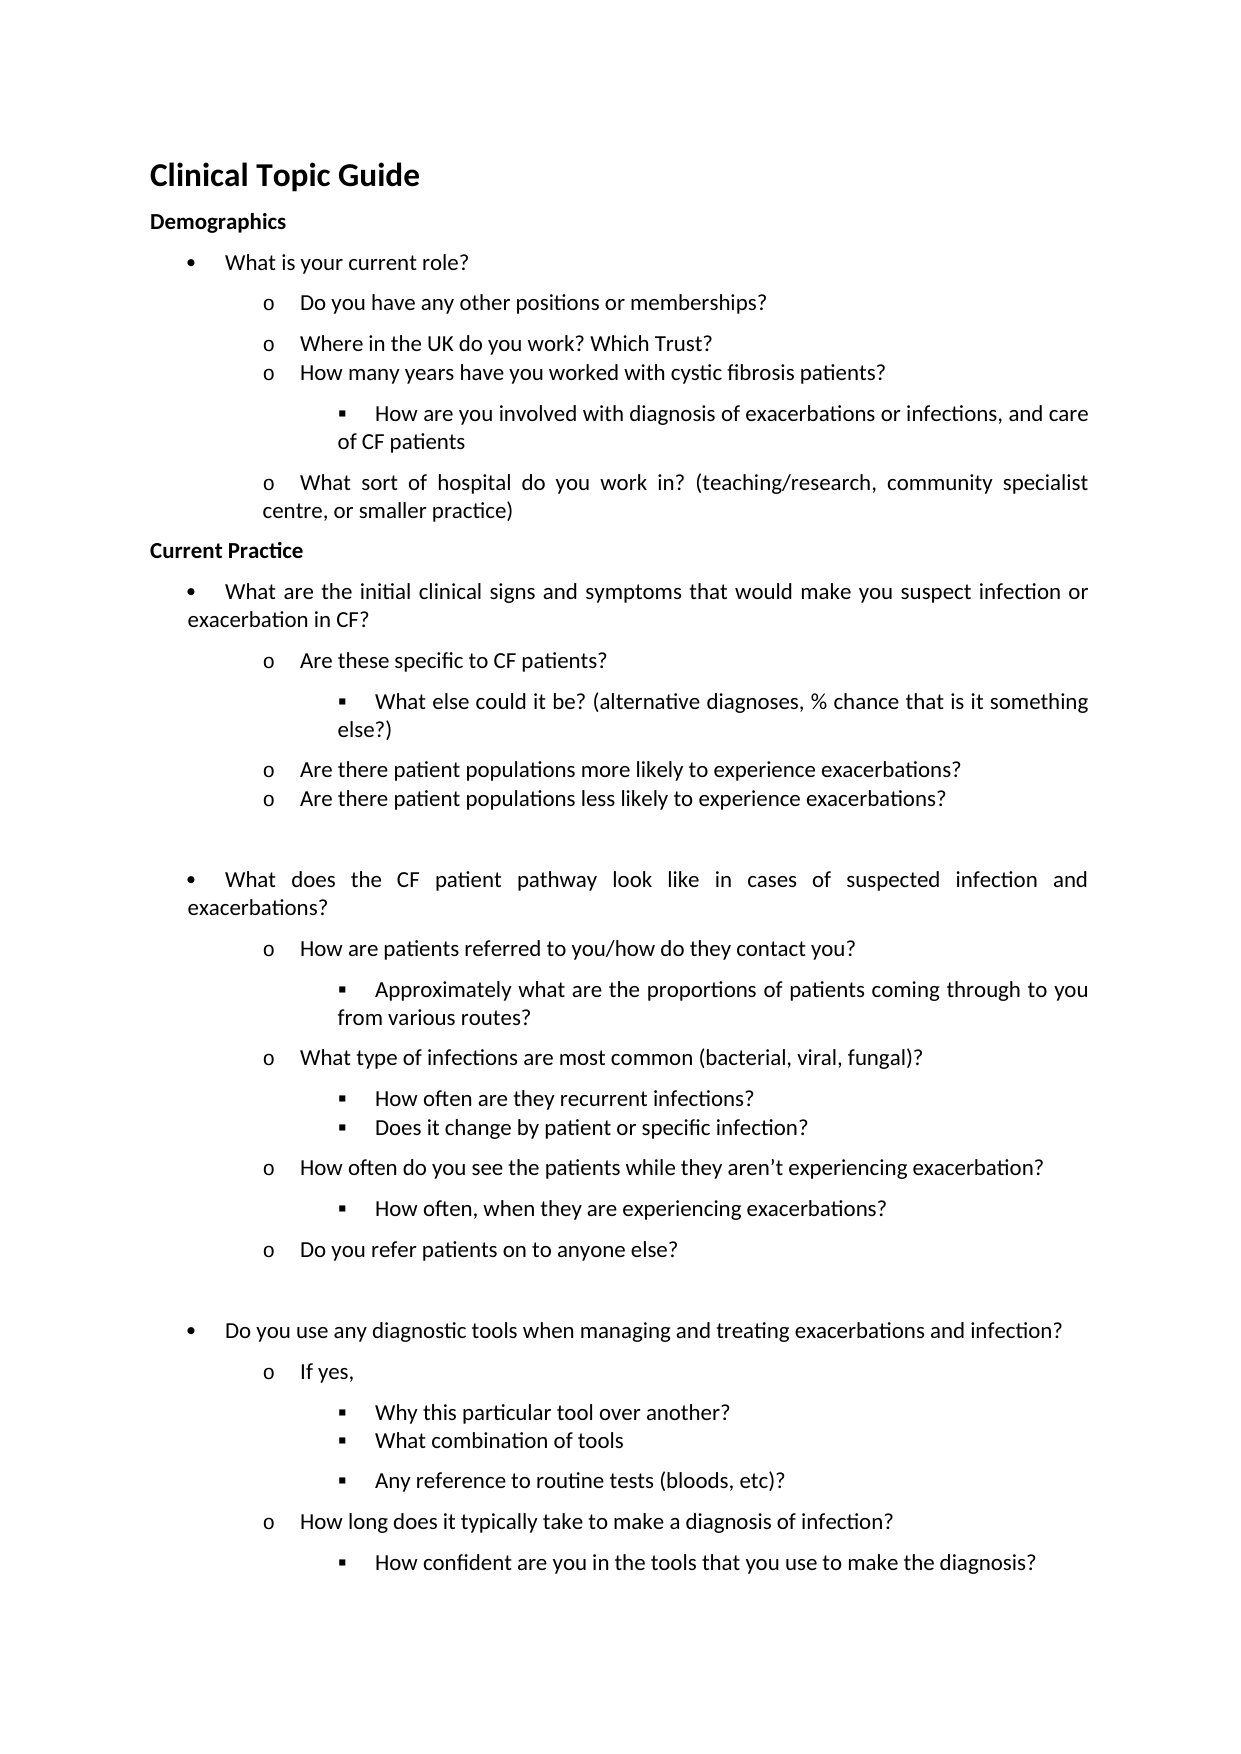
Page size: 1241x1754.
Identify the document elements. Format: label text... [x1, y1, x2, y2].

list How long does it typically take to make a diagnosis of infection? [262, 1507, 1090, 1535]
list What combination of tools [337, 1426, 1090, 1454]
list Any reference to routine tests (bloods, etc)? [337, 1466, 1090, 1494]
list How often, when they are experiencing exacerbations? [337, 1194, 1090, 1222]
list What are the initial clinical signs and symptoms that would make you suspect infection or exacerbation in CF? [187, 577, 1090, 633]
list If yes, [262, 1357, 1090, 1385]
list What does the CF patient pathway look like in cases of suspected infection and exacerbations? [187, 865, 1090, 921]
list How are you involved with diagnosis of exacerbations or infections, and care of CF patients [337, 399, 1090, 455]
list What type of infections are most common (bacterial, viral, fungal)? [262, 1043, 1090, 1072]
list Are these specific to CF patients? [262, 646, 1090, 674]
list Do you refer patients on to anyone else? [262, 1235, 1090, 1263]
list How are patients referred to you/how do they contact you? [262, 934, 1090, 962]
list Do you have any other positions or memberships? [262, 288, 1090, 317]
list What sort of hospital do you work in? (teaching/research, community specialist centre, or smaller practice) [262, 468, 1090, 524]
list What is your current role? [187, 248, 1090, 276]
subtitle Clinical Topic Guide [150, 154, 1090, 195]
list Does it change by patient or specific infection? [337, 1113, 1090, 1141]
list How many years have you worked with cystic fibrosis patients? [262, 358, 1090, 387]
list How often do you see the patients while they aren’t experiencing exacerbation? [262, 1153, 1090, 1182]
list Why this particular tool over another? [337, 1398, 1090, 1426]
list What else could it be? (alternative diagnoses, % chance that is it something else?) [337, 687, 1090, 743]
list Approximately what are the proportions of patients coming through to you from various routes? [337, 975, 1090, 1031]
list Do you use any diagnostic tools when managing and treating exacerbations and infection? [187, 1316, 1090, 1344]
list How often are they recurrent infections? [337, 1084, 1090, 1113]
list Are there patient populations more likely to experience exacerbations? [262, 755, 1090, 784]
text Current Practice [150, 537, 1090, 565]
list Are there patient populations less likely to experience exacerbations? [262, 784, 1090, 812]
list Where in the UK do you work? Which Trust? [262, 329, 1090, 358]
list How confident are you in the tools that you use to make the diagnosis? [337, 1548, 1090, 1576]
text Demographics [150, 207, 1090, 235]
